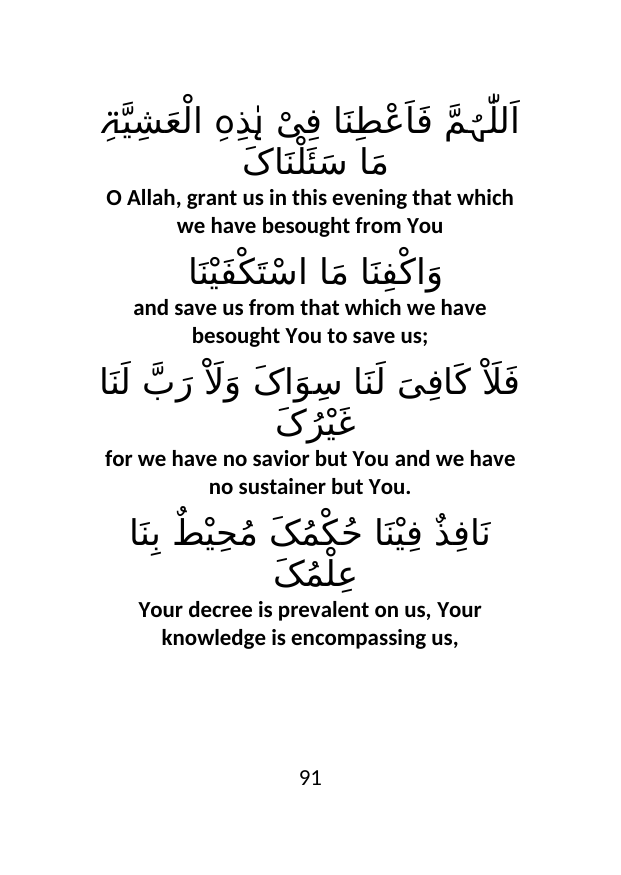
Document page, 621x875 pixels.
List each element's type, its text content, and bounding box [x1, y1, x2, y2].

text نَافِذٌ فِیْنَا حُکْمُکَ مُحِیْطٌ بِنَا عِلْمُکَ [90, 512, 530, 595]
text Your decree is prevalent on us, Your knowledge is encompassing us, [90, 595, 530, 651]
text وَاکْفِنَا مَا اسْتَکْفَیْنَا [90, 252, 530, 293]
text O Allah, grant us in this evening that which we have besought from You [90, 183, 530, 239]
text اَللّٰہُمَّ فَاَعْطِنَا فِیْ ہٰذِہِ الْعَشِیَّۃِ مَا سَئَلْنَاکَ [90, 101, 530, 183]
text for we have no savior but You and we have no sustainer but You. [90, 444, 530, 500]
text فَلَاْ کَافِیَ لَنَا سِوَاکَ وَلَاْ رَبَّ لَنَا غَیْرُکَ [90, 361, 530, 444]
text and save us from that which we have besought You to save us; [90, 293, 530, 349]
